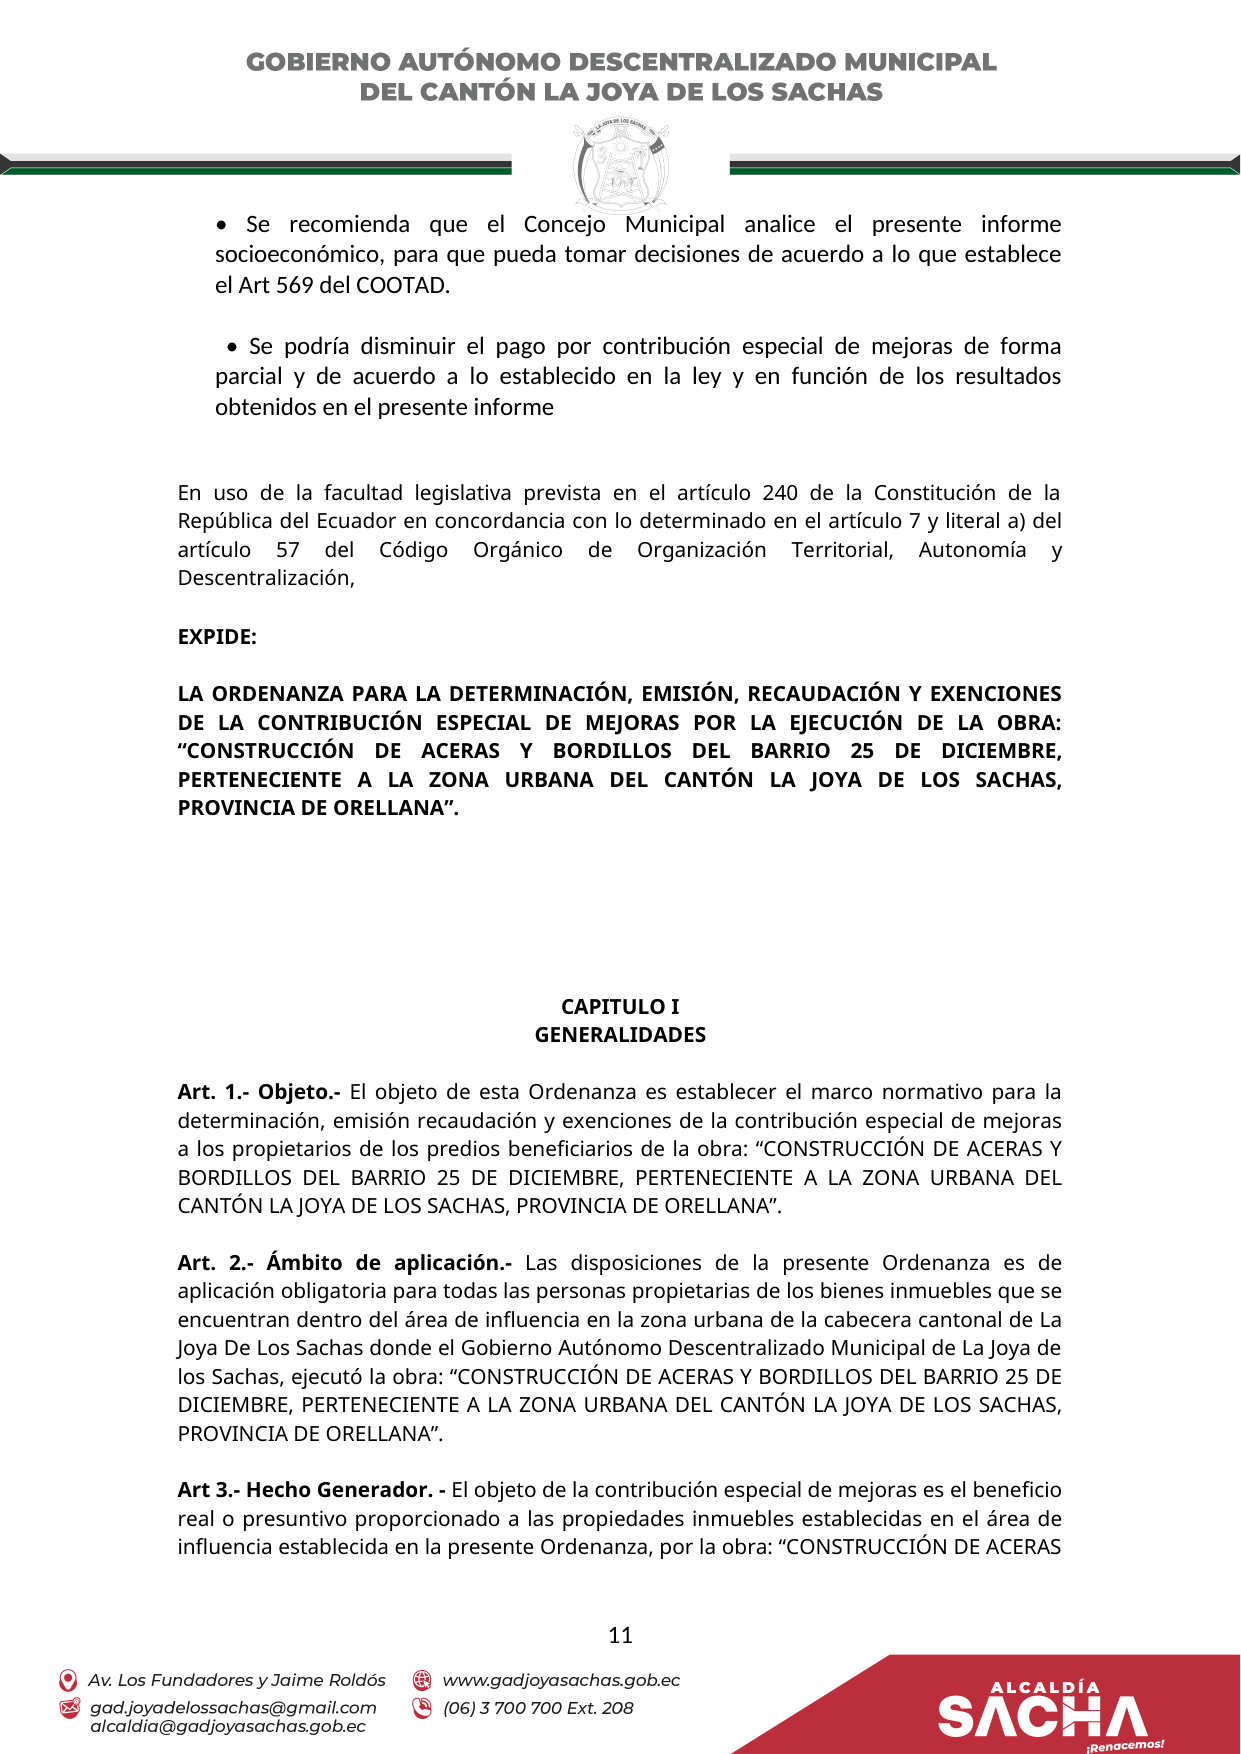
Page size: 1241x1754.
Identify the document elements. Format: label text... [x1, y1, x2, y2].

text • Se podría disminuir el pago por contribución especial de mejoras de forma parcial y de acuerdo a lo establecido en la ley y en función de los resultados obtenidos en el presente informe [215, 330, 1063, 421]
picture [0, 15, 1241, 1754]
text GENERALIDADES [177, 1021, 1063, 1049]
text EXPIDE: [177, 622, 1063, 651]
text • Se recomienda que el Concejo Municipal analice el presente informe socioeconómico, para que pueda tomar decisiones de acuerdo a lo que establece el Art 569 del COOTAD. [215, 208, 1063, 299]
text LA ORDENANZA PARA LA DETERMINACIÓN, EMISIÓN, RECAUDACIÓN Y EXENCIONES DE LA CONTRIBUCIÓN ESPECIAL DE MEJORAS POR LA EJECUCIÓN DE LA OBRA: “CONSTRUCCIÓN DE ACERAS Y BORDILLOS DEL BARRIO 25 DE DICIEMBRE, PERTENECIENTE A LA ZONA URBANA DEL CANTÓN LA JOYA DE LOS SACHAS, PROVINCIA DE ORELLANA”. [177, 679, 1063, 822]
text CAPITULO I [177, 992, 1063, 1021]
text En uso de la facultad legislativa prevista en el artículo 240 de la Constitución de la República del Ecuador en concordancia con lo determinado en el artículo 7 y literal a) del artículo 57 del Código Orgánico de Organización Territorial, Autonomía y Descentralización, [177, 478, 1063, 592]
text Art. 1.- Objeto.- El objeto de esta Ordenanza es establecer el marco normativo para la determinación, emisión recaudación y exenciones de la contribución especial de mejoras a los propietarios de los predios beneficiarios de la obra: “CONSTRUCCIÓN DE ACERAS Y BORDILLOS DEL BARRIO 25 DE DICIEMBRE, PERTENECIENTE A LA ZONA URBANA DEL CANTÓN LA JOYA DE LOS SACHAS, PROVINCIA DE ORELLANA”. [177, 1077, 1063, 1220]
text Art. 2.- Ámbito de aplicación.- Las disposiciones de la presente Ordenanza es de aplicación obligatoria para todas las personas propietarias de los bienes inmuebles que se encuentran dentro del área de influencia en la zona urbana de la cabecera cantonal de La Joya De Los Sachas donde el Gobierno Autónomo Descentralizado Municipal de La Joya de los Sachas, ejecutó la obra: “CONSTRUCCIÓN DE ACERAS Y BORDILLOS DEL BARRIO 25 DE DICIEMBRE, PERTENECIENTE A LA ZONA URBANA DEL CANTÓN LA JOYA DE LOS SACHAS, PROVINCIA DE ORELLANA”. [177, 1248, 1063, 1447]
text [177, 1476, 1063, 1561]
